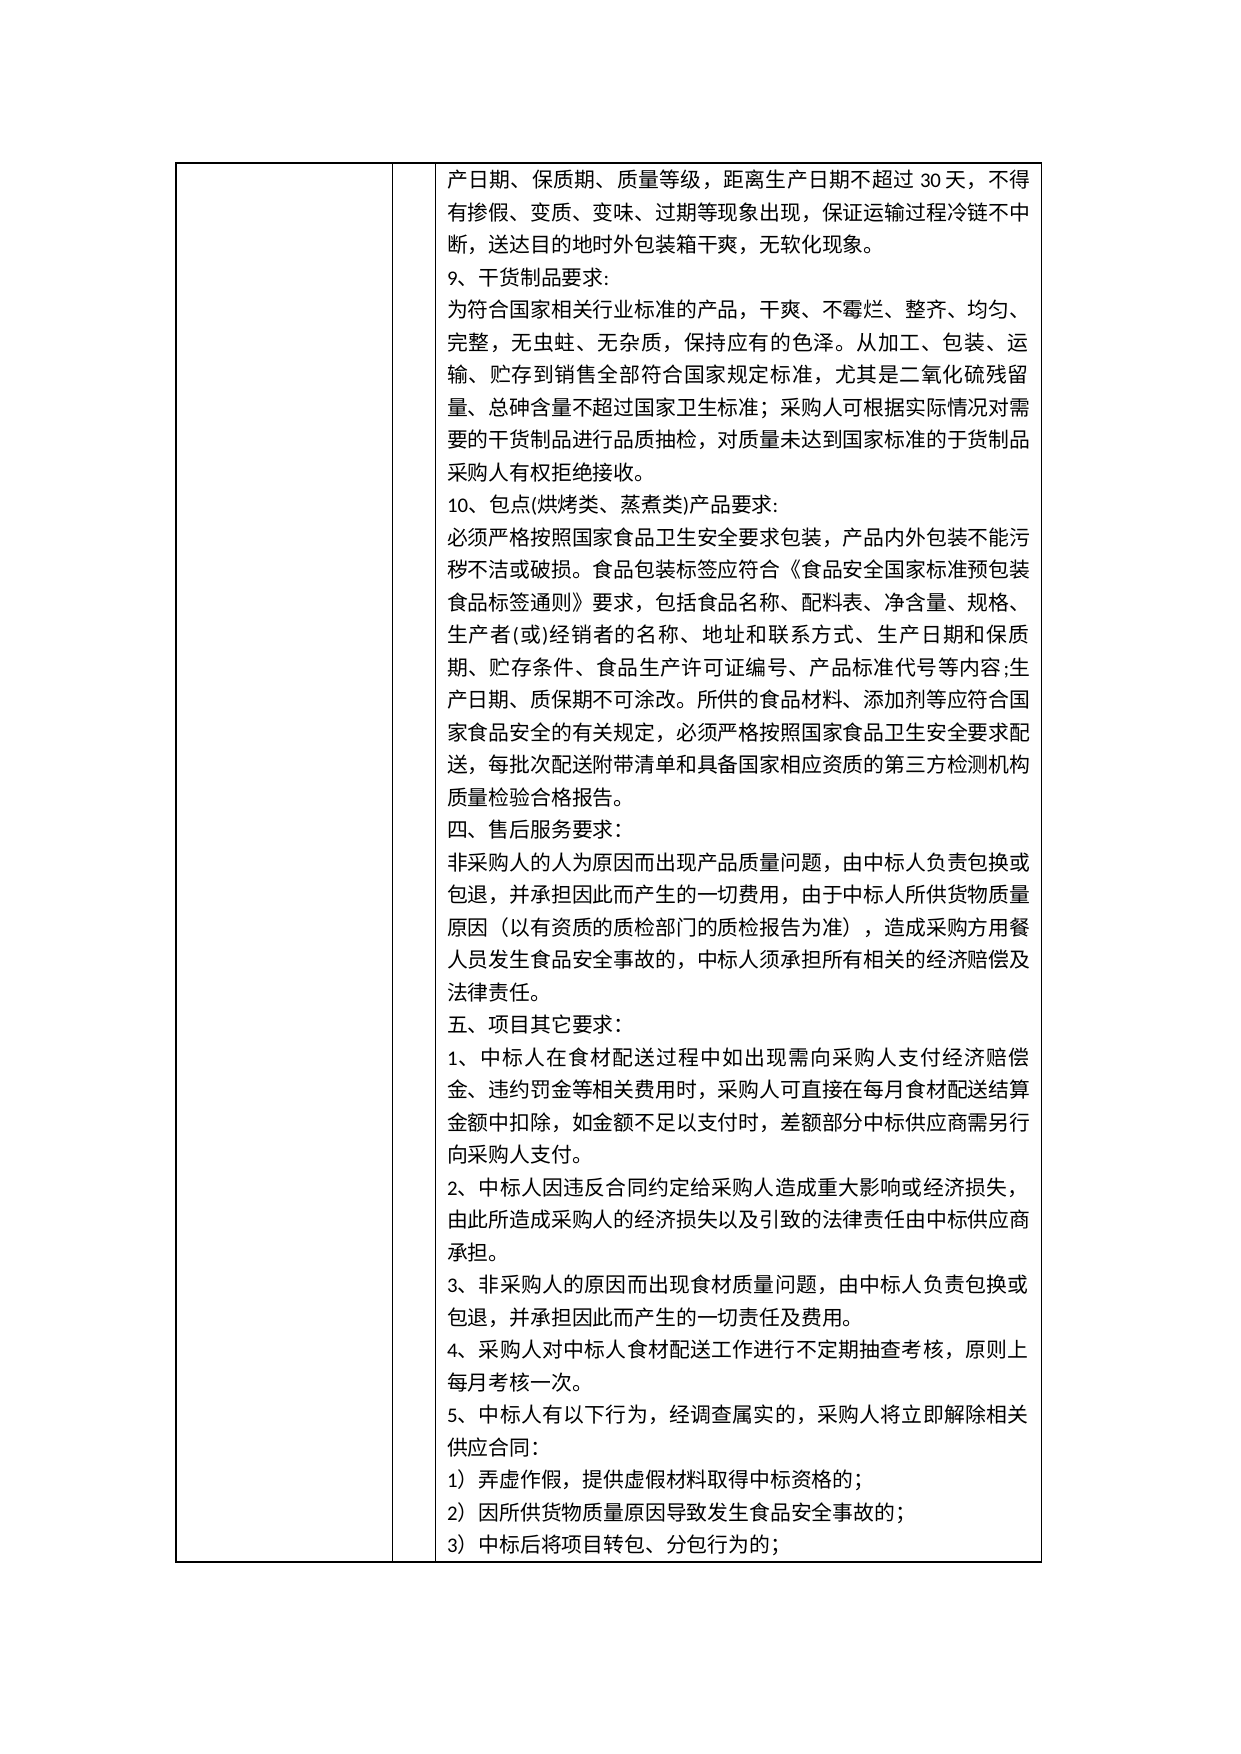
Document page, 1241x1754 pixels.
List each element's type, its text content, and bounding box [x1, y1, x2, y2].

table_cell [177, 164, 392, 1561]
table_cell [436, 164, 1041, 1561]
table_cell 1 [393, 164, 435, 1561]
